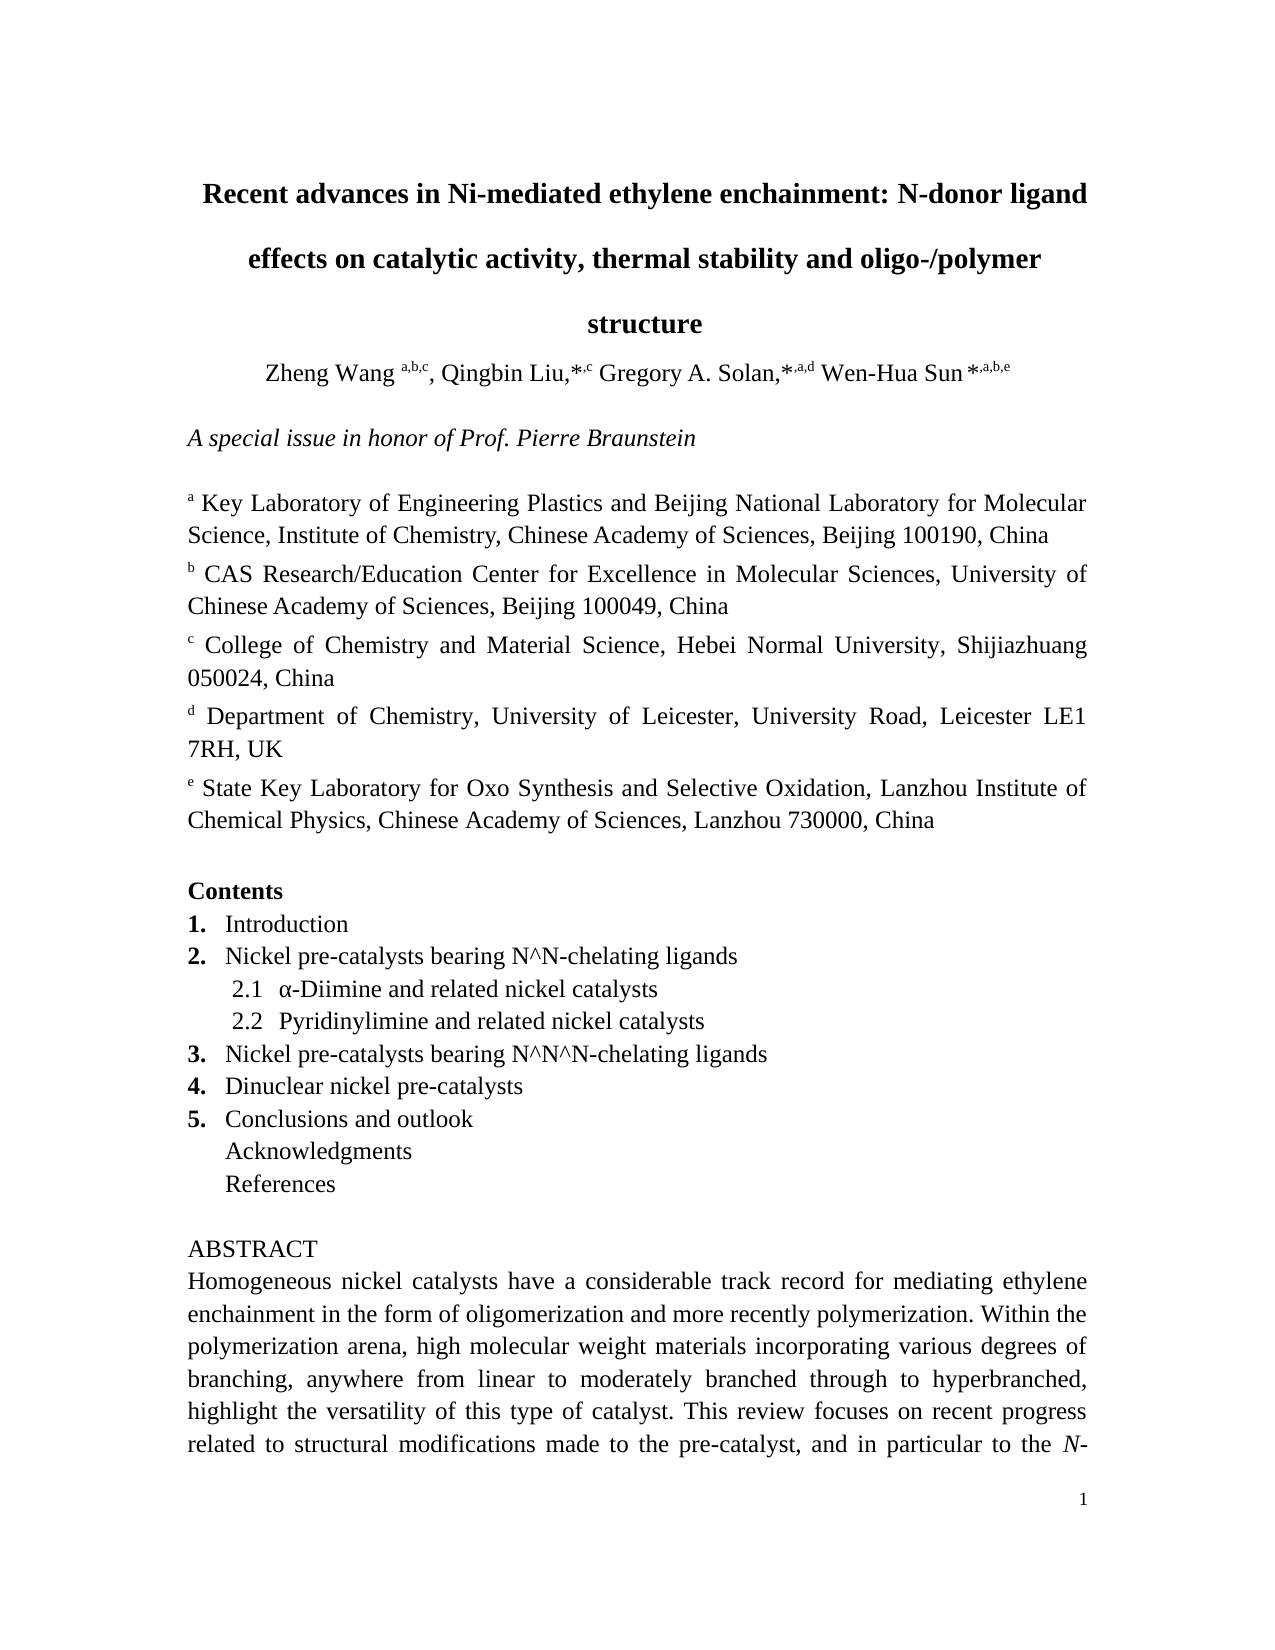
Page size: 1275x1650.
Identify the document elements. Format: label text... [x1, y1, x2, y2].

text Zheng Wang a,b,c, Qingbin Liu,*,c Gregory A. Solan,*,a,d Wen-Hua Sun *,a,b,e [187, 356, 1088, 388]
text a Key Laboratory of Engineering Plastics and Beijing National Laboratory for Molecular Science, Institute of Chemistry, Chinese Academy of Sciences, Beijing 100190, China [187, 486, 1088, 551]
list Nickel pre-catalysts bearing N^N-chelating ligands [187, 939, 1088, 972]
list References [225, 1167, 1088, 1199]
text b CAS Research/Education Center for Excellence in Molecular Sciences, University of Chinese Academy of Sciences, Beijing 100049, China [187, 557, 1088, 622]
list Conclusions and outlook [187, 1102, 1088, 1134]
list α-Diimine and related nickel catalysts [232, 972, 1088, 1004]
text Recent advances in Ni-mediated ethylene enchainment: N-donor ligand effects on catalytic activity, thermal stability and oligo-/polymer structure [187, 161, 1102, 356]
text ABSTRACT [187, 1232, 1088, 1264]
text c College of Chemistry and Material Science, Hebei Normal University, Shijiazhuang 050024, China [187, 628, 1088, 693]
text Contents [187, 874, 1088, 907]
list Introduction [187, 907, 1088, 939]
text e State Key Laboratory for Oxo Synthesis and Selective Oxidation, Lanzhou Institute of Chemical Physics, Chinese Academy of Sciences, Lanzhou 730000, China [187, 771, 1088, 836]
text A special issue in honor of Prof. Pierre Braunstein [187, 421, 1088, 453]
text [187, 1264, 1088, 1459]
list Dinuclear nickel pre-catalysts [187, 1069, 1088, 1102]
list Acknowledgments [225, 1134, 1088, 1167]
text d Department of Chemistry, University of Leicester, University Road, Leicester LE1 7RH, UK [187, 699, 1088, 764]
list Nickel pre-catalysts bearing N^N^N-chelating ligands [187, 1037, 1088, 1069]
list Pyridinylimine and related nickel catalysts [232, 1004, 1088, 1037]
